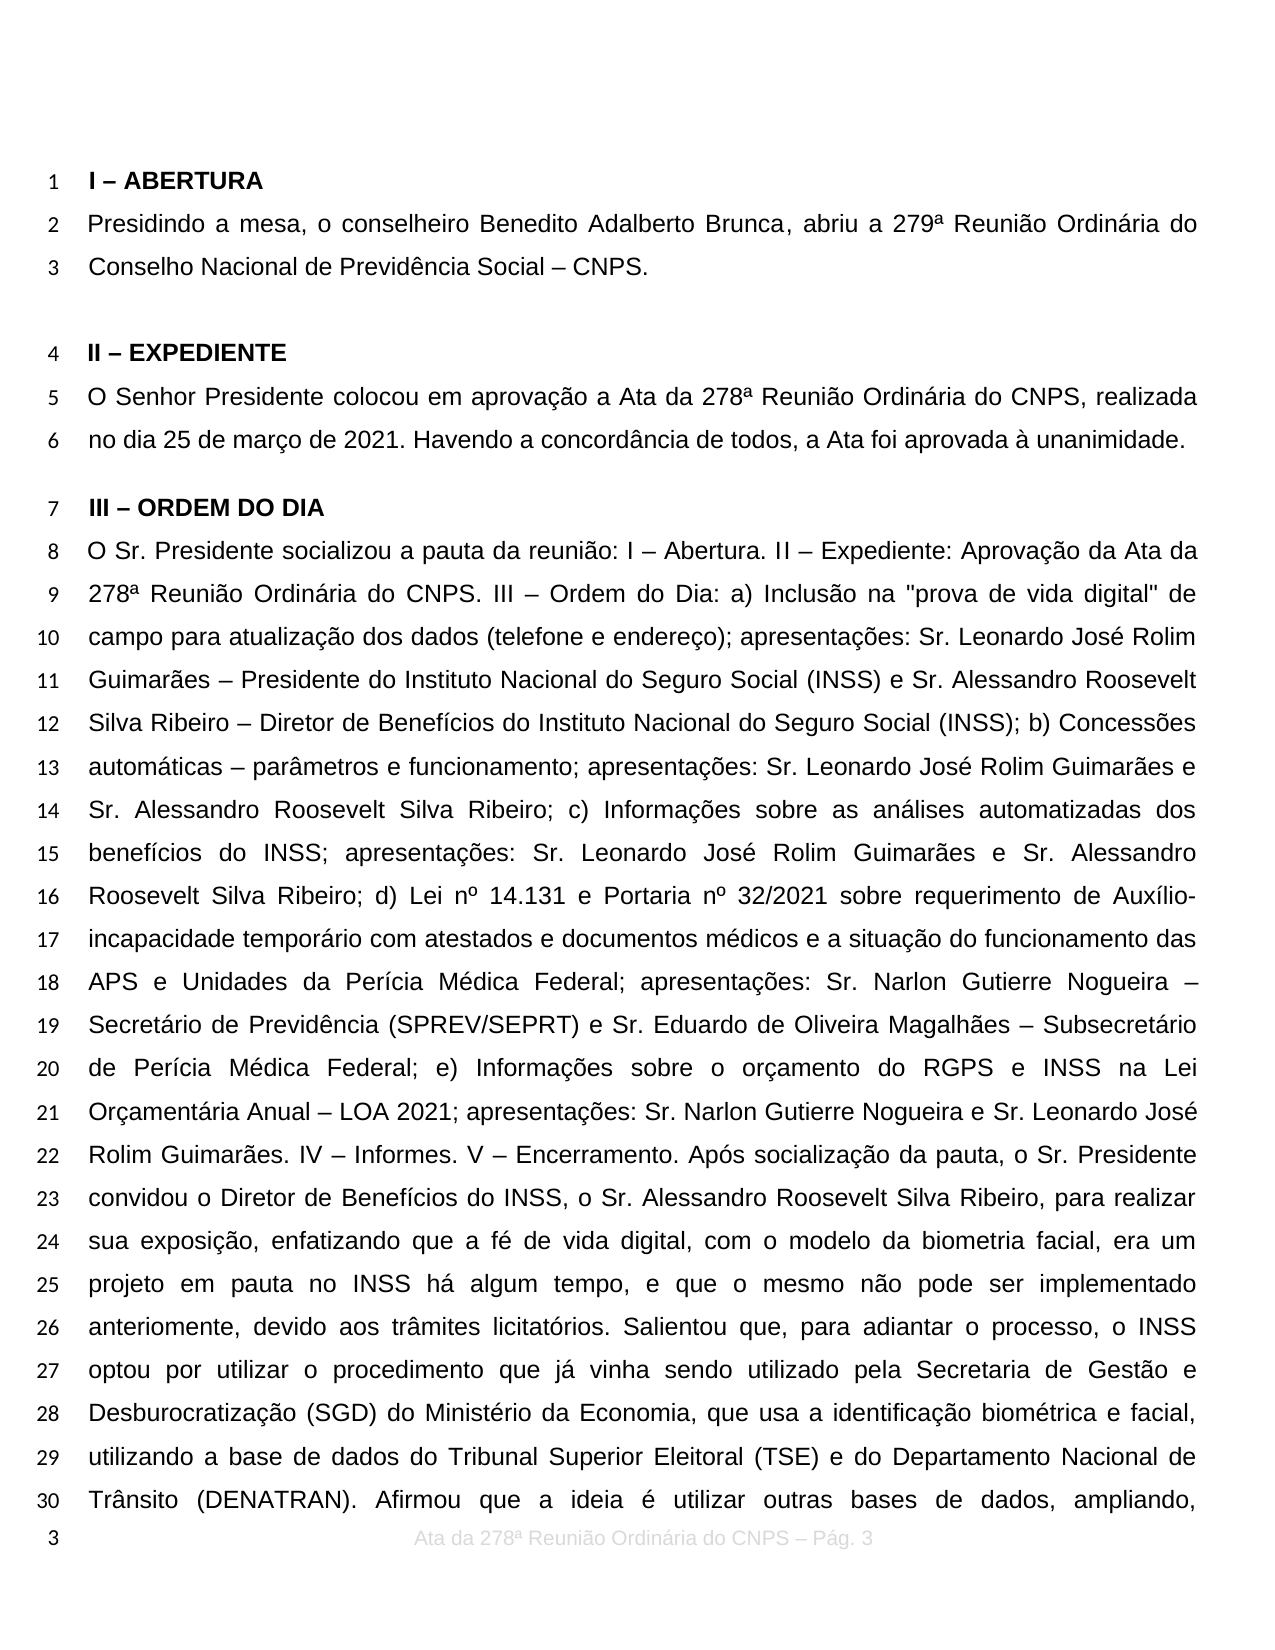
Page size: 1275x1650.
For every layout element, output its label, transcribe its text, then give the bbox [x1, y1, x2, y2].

subtitle I – ABERTURA [89, 166, 1198, 194]
text Presidindo a mesa, o conselheiro Benedito Adalberto Brunca, abriu a 279ª Reunião Ordinária do Conselho Nacional de Previdência Social – CNPS. [87, 209, 1198, 281]
subtitle II – EXPEDIENTE [87, 338, 1198, 367]
text III – ORDEM DO DIA [89, 493, 1198, 521]
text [87, 536, 1198, 1513]
text O Senhor Presidente colocou em aprovação a Ata da 278ª Reunião Ordinária do CNPS, realizada no dia 25 de março de 2021. Havendo a concordância de todos, a Ata foi aprovada à unanimidade. [87, 381, 1198, 453]
